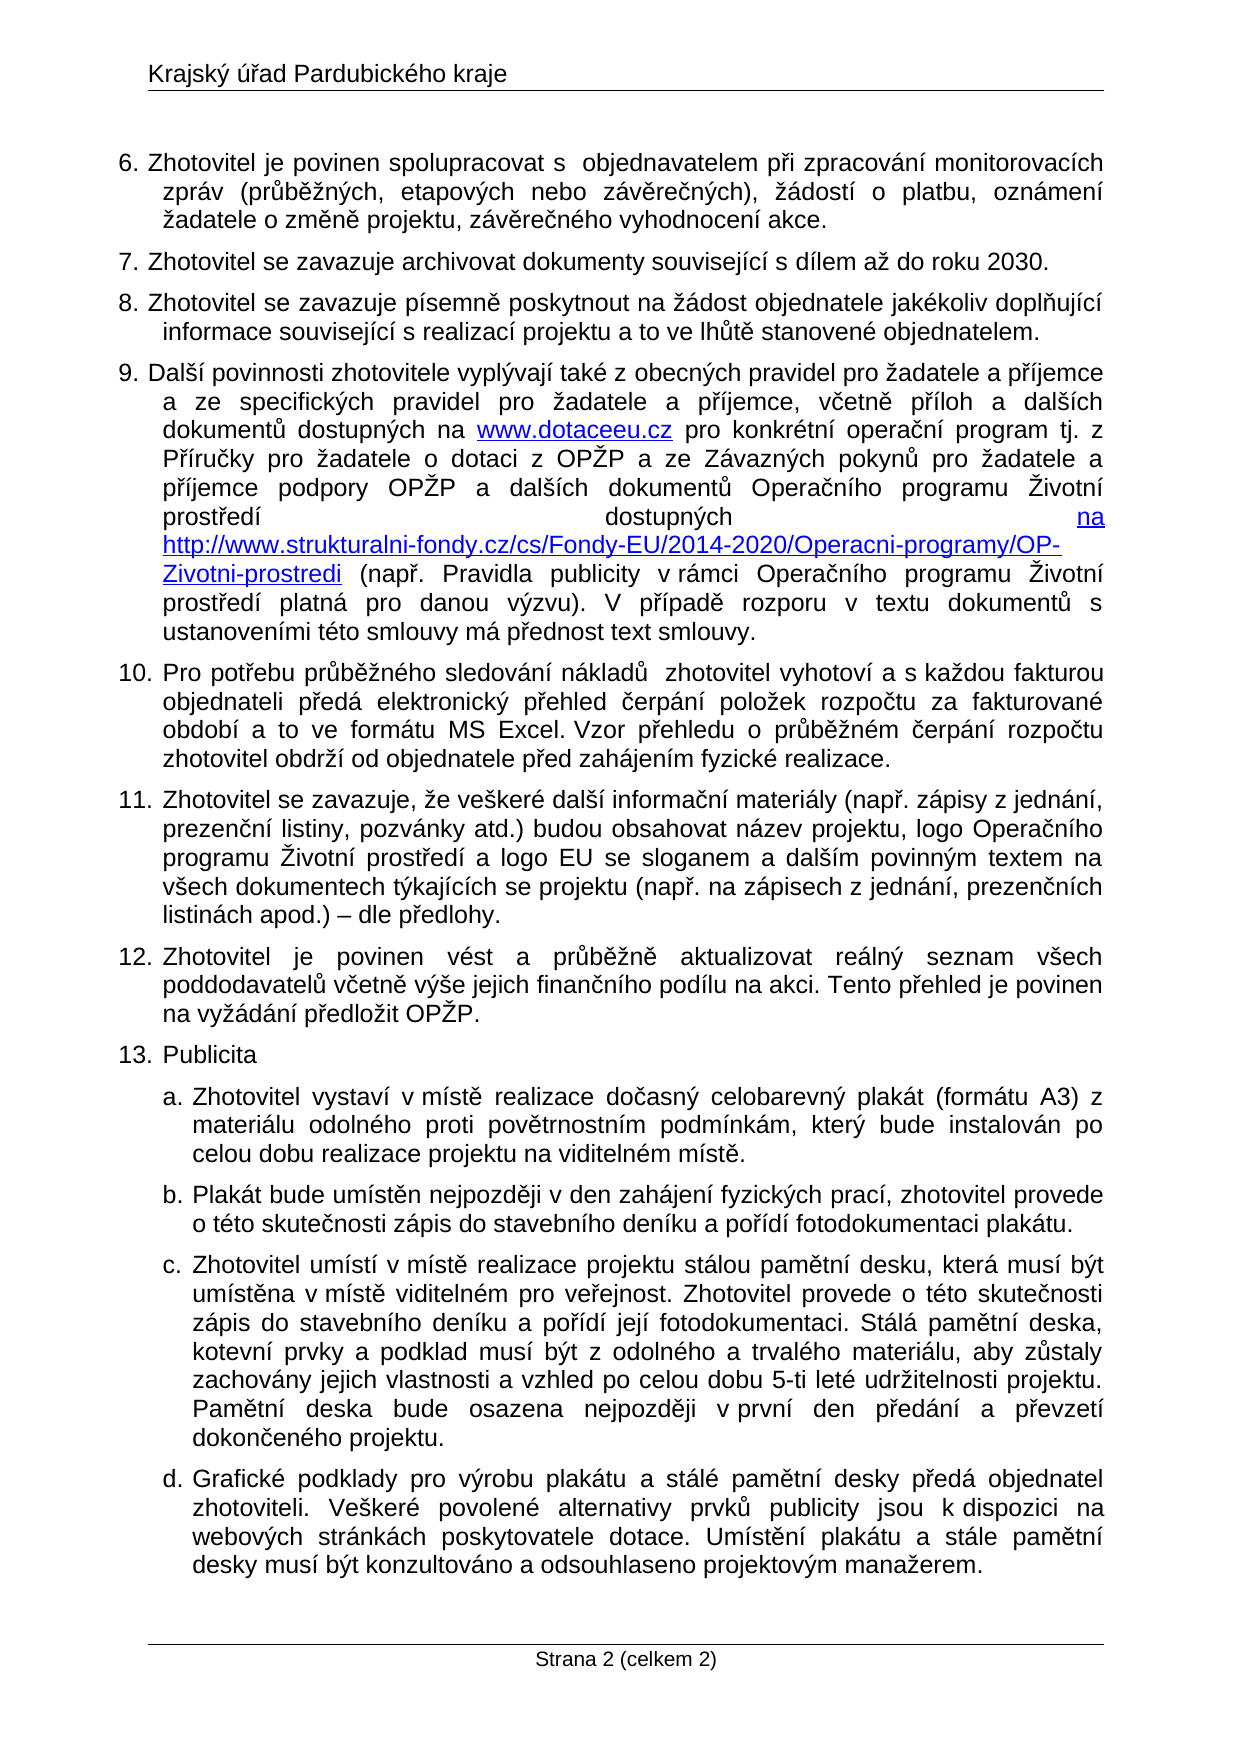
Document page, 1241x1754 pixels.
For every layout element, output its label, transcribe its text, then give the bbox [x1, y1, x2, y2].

list Publicita [118, 1040, 1104, 1069]
list Zhotovitel je povinen vést a průběžně aktualizovat reálný seznam všech poddodavatelů včetně výše jejich finančního podílu na akci. Tento přehled je povinen na vyžádání předložit OPŽP. [118, 942, 1104, 1028]
list Další povinnosti zhotovitele vyplývají také z obecných pravidel pro žadatele a příjemce a ze specifických pravidel pro žadatele a příjemce, včetně příloh a dalších dokumentů dostupných na www.dotaceeu.cz pro konkrétní operační program tj. z Příručky pro žadatele o dotaci z OPŽP a ze Závazných pokynů pro žadatele a příjemce podpory OPŽP a dalších dokumentů Operačního programu Životní prostředí dostupných na http://www.strukturalni-fondy.cz/cs/Fondy-EU/2014-2020/Operacni-programy/OP-Zivotni-prostredi (např. Pravidla publicity v rámci Operačního programu Životní prostředí platná pro danou výzvu). V případě rozporu v textu dokumentů s ustanoveními této smlouvy má přednost text smlouvy. [118, 358, 1104, 645]
list Zhotovitel umístí v místě realizace projektu stálou pamětní desku, která musí být umístěna v místě viditelném pro veřejnost. Zhotovitel provede o této skutečnosti zápis do stavebního deníku a pořídí její fotodokumentaci. Stálá pamětní deska, kotevní prvky a podklad musí být z odolného a trvalého materiálu, aby zůstaly zachovány jejich vlastnosti a vzhled po celou dobu 5-ti leté udržitelnosti projektu. Pamětní deska bude osazena nejpozději v první den předání a převzetí dokončeného projektu. [162, 1250, 1104, 1452]
list Zhotovitel vystaví v místě realizace dočasný celobarevný plakát (formátu A3) z materiálu odolného proti povětrnostním podmínkám, který bude instalován po celou dobu realizace projektu na viditelném místě. [162, 1082, 1104, 1168]
list Pro potřebu průběžného sledování nákladů zhotovitel vyhotoví a s každou fakturou objednateli předá elektronický přehled čerpání položek rozpočtu za fakturované období a to ve formátu MS Excel. Vzor přehledu o průběžném čerpání rozpočtu zhotovitel obdrží od objednatele před zahájením fyzické realizace. [118, 658, 1104, 773]
list Zhotovitel se zavazuje písemně poskytnout na žádost objednatele jakékoliv doplňující informace související s realizací projektu a to ve lhůtě stanovené objednatelem. [118, 288, 1104, 345]
list Plakát bude umístěn nejpozději v den zahájení fyzických prací, zhotovitel provede o této skutečnosti zápis do stavebního deníku a pořídí fotodokumentaci plakátu. [162, 1180, 1104, 1238]
list Zhotovitel je povinen spolupracovat s objednavatelem při zpracování monitorovacích zpráv (průběžných, etapových nebo závěrečných), žádostí o platbu, oznámení žadatele o změně projektu, závěrečného vyhodnocení akce. [118, 148, 1104, 234]
list Zhotovitel se zavazuje, že veškeré další informační materiály (např. zápisy z jednání, prezenční listiny, pozvánky atd.) budou obsahovat název projektu, logo Operačního programu Životní prostředí a logo EU se sloganem a dalším povinným textem na všech dokumentech týkajících se projektu (např. na zápisech z jednání, prezenčních listinách apod.) – dle předlohy. [118, 785, 1104, 929]
list Grafické podklady pro výrobu plakátu a stálé pamětní desky předá objednatel zhotoviteli. Veškeré povolené alternativy prvků publicity jsou k dispozici na webových stránkách poskytovatele dotace. Umístění plakátu a stále pamětní desky musí být konzultováno a odsouhlaseno projektovým manažerem. [162, 1464, 1104, 1579]
list Zhotovitel se zavazuje archivovat dokumenty související s dílem až do roku 2030. [118, 246, 1104, 275]
